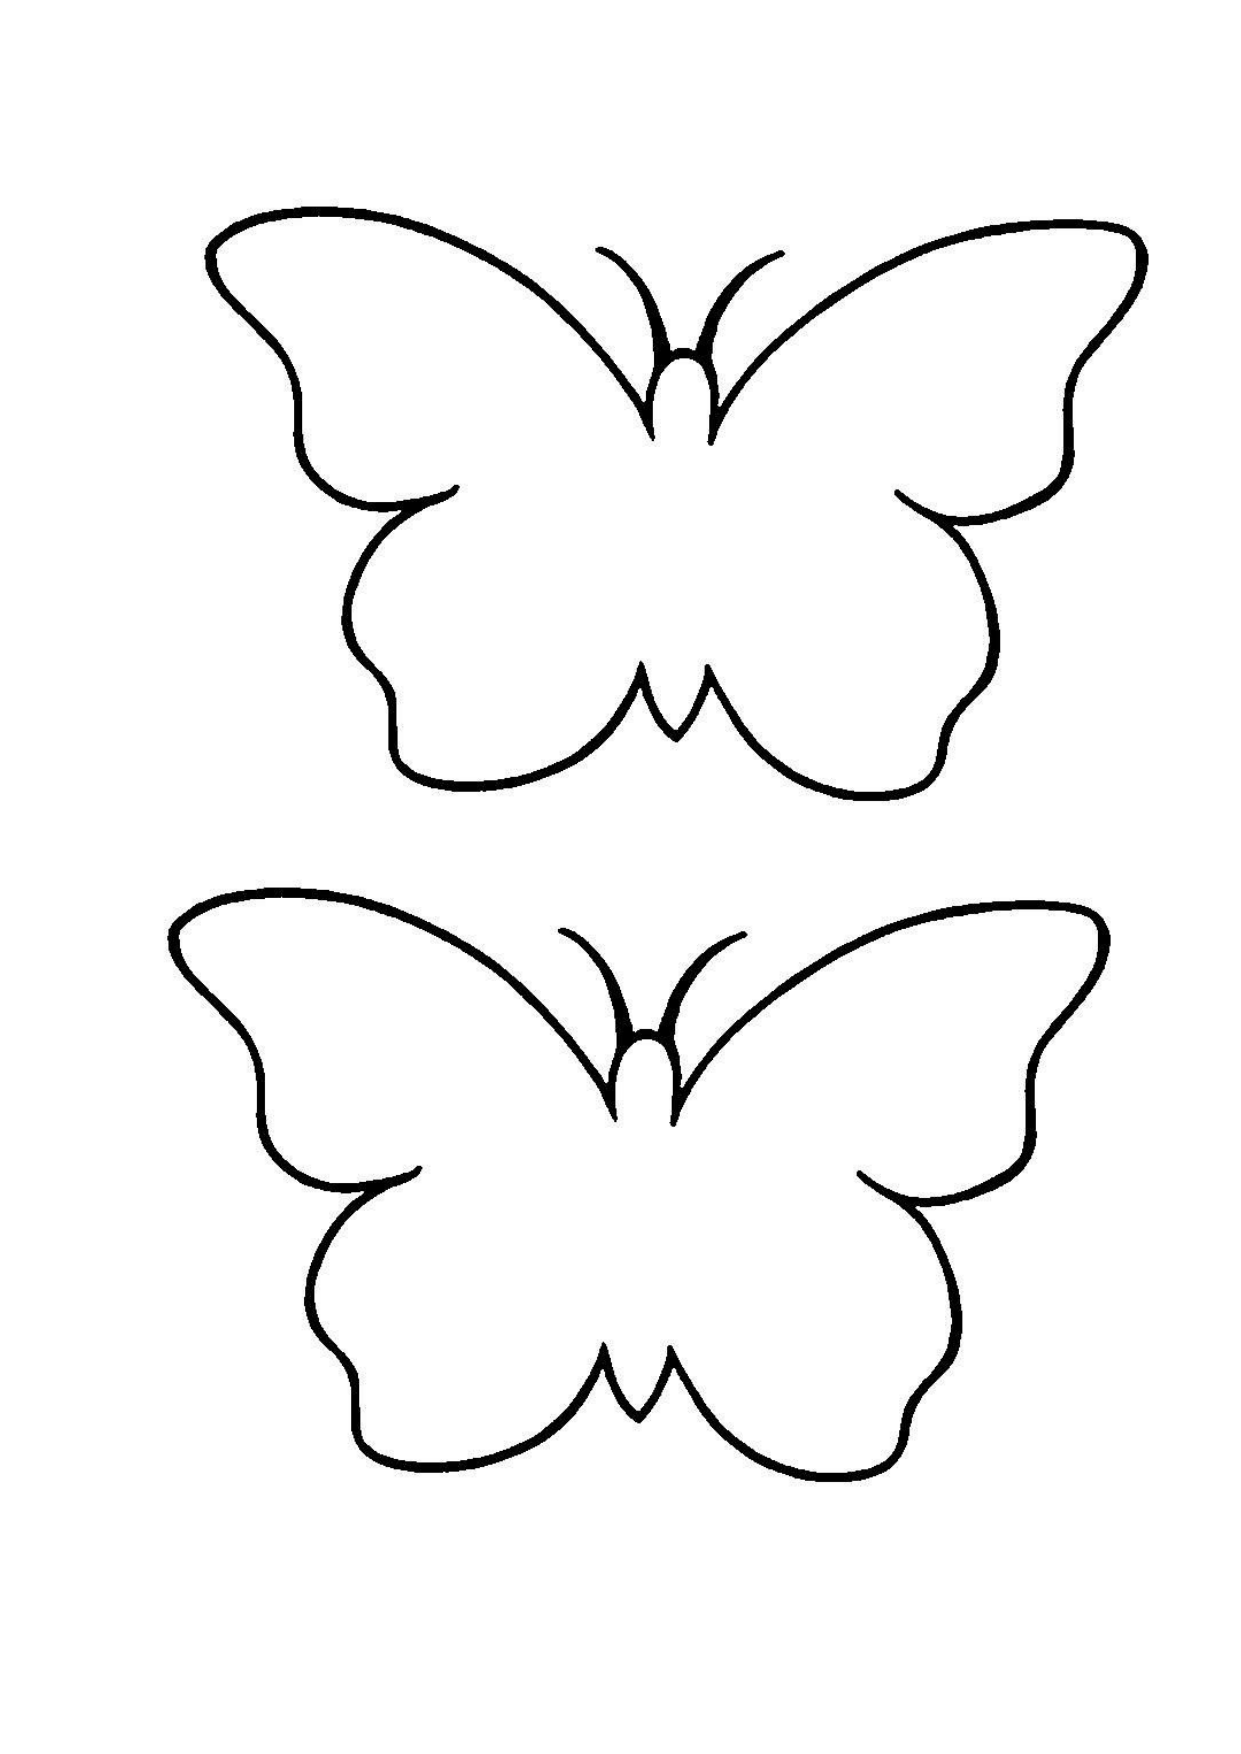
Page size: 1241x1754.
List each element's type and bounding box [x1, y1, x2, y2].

picture [118, 852, 1152, 1520]
picture [155, 171, 1189, 839]
